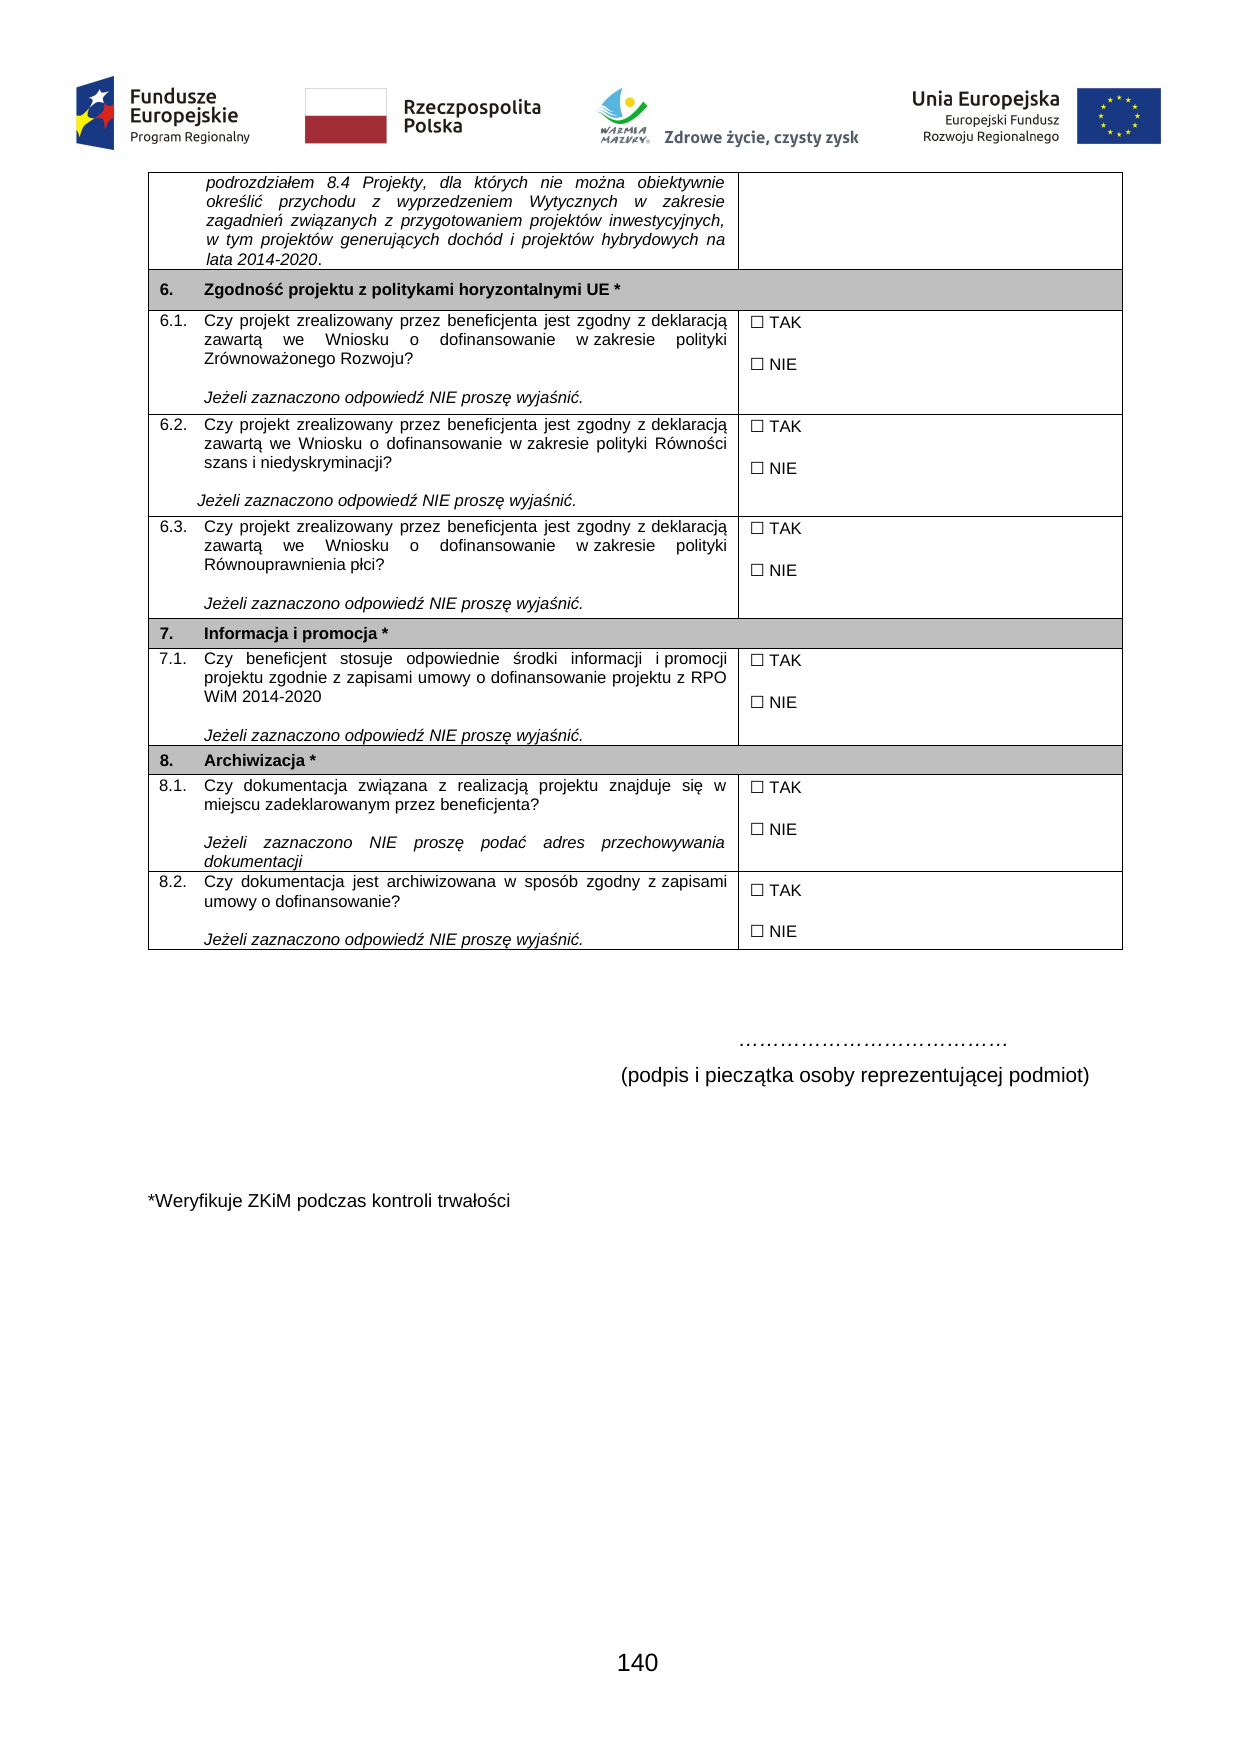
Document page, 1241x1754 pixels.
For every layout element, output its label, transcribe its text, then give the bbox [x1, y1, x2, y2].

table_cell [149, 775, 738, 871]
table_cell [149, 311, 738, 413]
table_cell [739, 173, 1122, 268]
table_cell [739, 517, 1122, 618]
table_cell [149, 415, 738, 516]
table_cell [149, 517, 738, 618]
text *Weryfikuje ZKiM podczas kontroli trwałości [148, 1189, 1125, 1211]
picture [35, 55, 1198, 168]
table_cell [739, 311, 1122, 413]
text (podpis i pieczątka osoby reprezentującej podmiot) [443, 1062, 1125, 1086]
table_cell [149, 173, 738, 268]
text ………………………………… [738, 1027, 1125, 1051]
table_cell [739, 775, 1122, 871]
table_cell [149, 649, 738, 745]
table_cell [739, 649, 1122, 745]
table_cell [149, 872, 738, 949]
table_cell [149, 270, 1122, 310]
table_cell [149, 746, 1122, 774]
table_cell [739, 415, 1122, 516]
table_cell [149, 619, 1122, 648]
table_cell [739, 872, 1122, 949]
